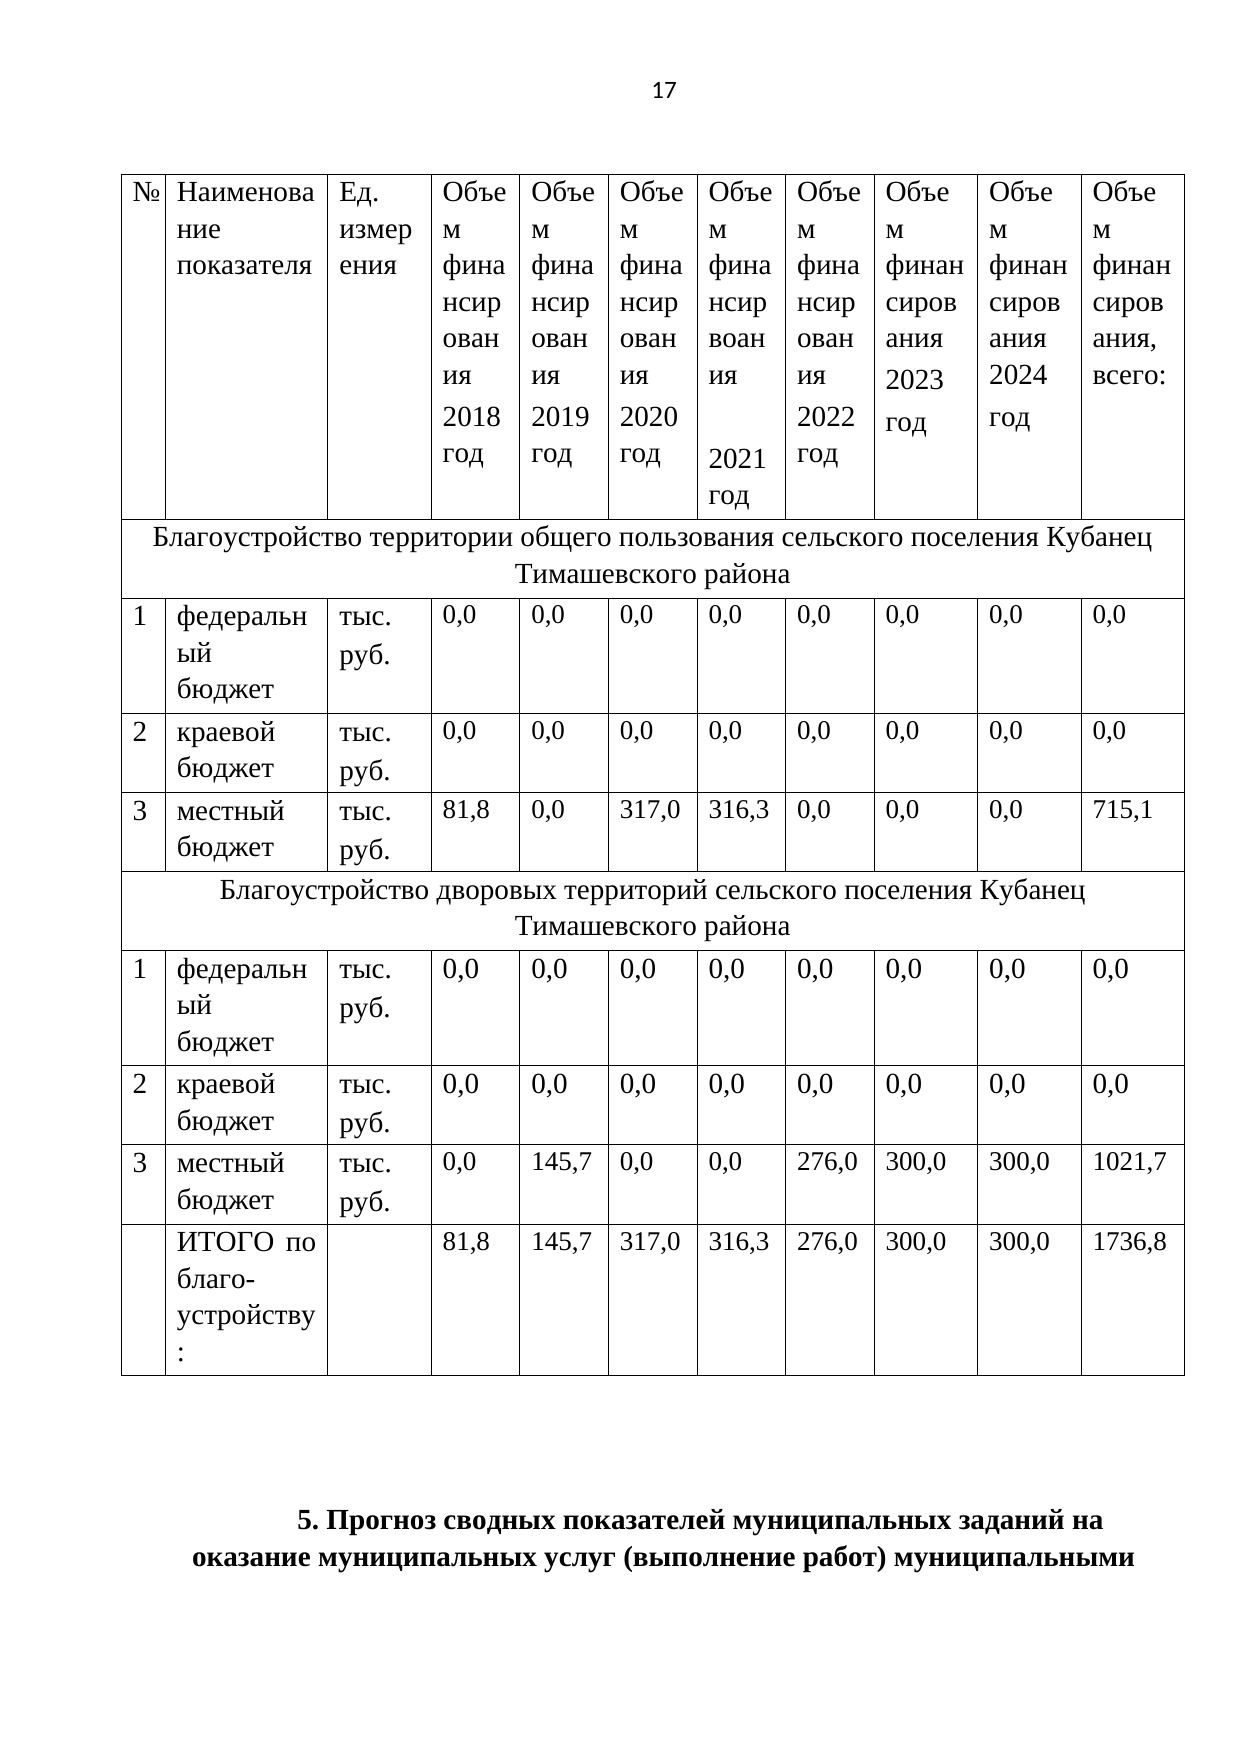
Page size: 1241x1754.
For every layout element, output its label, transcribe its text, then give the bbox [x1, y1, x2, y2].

table_cell 2 [122, 1066, 165, 1144]
table_cell 0,0 [520, 714, 608, 792]
table_cell 0,0 [609, 1066, 697, 1144]
table_cell 2 [122, 714, 165, 792]
table_cell 0,0 [432, 714, 519, 792]
table_cell 81,8 [432, 1225, 519, 1375]
table_cell краевой бюджет [166, 1066, 327, 1144]
table_header Объем финансирования 2023 год [875, 175, 977, 518]
table_cell 316,3 [698, 793, 785, 871]
table_cell Благоустройство дворовых территорий сельского поселения Кубанец Тимашевского района [122, 872, 1184, 950]
table_cell 0,0 [875, 714, 977, 792]
table_cell 0,0 [698, 714, 785, 792]
table_header № [122, 175, 165, 518]
table_cell 276,0 [786, 1225, 874, 1375]
table_cell 0,0 [978, 599, 1081, 713]
table_cell 0,0 [698, 1066, 785, 1144]
table_cell 0,0 [698, 951, 785, 1065]
table_cell тыс. руб. [328, 793, 431, 871]
table_cell 0,0 [875, 951, 977, 1065]
table_cell 300,0 [978, 1225, 1081, 1375]
table_cell краевой бюджет [166, 714, 327, 792]
table_cell 0,0 [875, 1066, 977, 1144]
table_cell 1 [122, 951, 165, 1065]
table_cell 0,0 [786, 714, 874, 792]
table_header Наименование показателя [166, 175, 327, 518]
table_cell 0,0 [609, 599, 697, 713]
table_cell 0,0 [520, 951, 608, 1065]
table_cell тыс. руб. [328, 714, 431, 792]
table_cell 0,0 [875, 599, 977, 713]
table_cell 300,0 [875, 1145, 977, 1223]
table_cell 3 [122, 1145, 165, 1223]
table_cell 0,0 [432, 951, 519, 1065]
table_cell 81,8 [432, 793, 519, 871]
table_cell [122, 1225, 165, 1375]
table_cell 300,0 [875, 1225, 977, 1375]
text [176, 1502, 1151, 1572]
table_header Объем финансирования 2024 год [978, 175, 1081, 518]
table_cell 0,0 [1082, 1066, 1184, 1144]
table_cell 0,0 [698, 599, 785, 713]
table_cell [328, 1225, 431, 1375]
table_header Объем финансирования 2022 год [786, 175, 874, 518]
table_cell 0,0 [432, 1145, 519, 1223]
table_cell 0,0 [432, 599, 519, 713]
table_cell 0,0 [609, 951, 697, 1065]
table_cell федеральный бюджет [166, 951, 327, 1065]
table_cell 0,0 [1082, 951, 1184, 1065]
table_cell 0,0 [1082, 714, 1184, 792]
table_cell 0,0 [978, 951, 1081, 1065]
table_cell 0,0 [609, 1145, 697, 1223]
table_cell 3 [122, 793, 165, 871]
table_cell 0,0 [978, 1066, 1081, 1144]
table_cell 0,0 [520, 793, 608, 871]
table_cell тыс. руб. [328, 1066, 431, 1144]
table_cell тыс. руб. [328, 599, 431, 713]
table_cell 0,0 [978, 714, 1081, 792]
table_cell местный бюджет [166, 1145, 327, 1223]
table_cell 715,1 [1082, 793, 1184, 871]
table_cell тыс. руб. [328, 951, 431, 1065]
table_cell 300,0 [978, 1145, 1081, 1223]
table_cell 0,0 [609, 714, 697, 792]
table_cell 317,0 [609, 1225, 697, 1375]
table_cell ИТОГО по благо-устройству: [166, 1225, 327, 1375]
table_cell 0,0 [786, 599, 874, 713]
table_cell 1021,7 [1082, 1145, 1184, 1223]
table_header Объем финансирвоания 2021 год [698, 175, 785, 518]
table_cell 0,0 [786, 951, 874, 1065]
table_cell 1 [122, 599, 165, 713]
table_cell 0,0 [1082, 599, 1184, 713]
table_cell 276,0 [786, 1145, 874, 1223]
table_header Объем финансирования, всего: [1082, 175, 1184, 518]
table_cell 1736,8 [1082, 1225, 1184, 1375]
table_cell местный бюджет [166, 793, 327, 871]
table_cell тыс. руб. [328, 1145, 431, 1223]
table_cell 0,0 [432, 1066, 519, 1144]
table_cell Благоустройство территории общего пользования сельского поселения Кубанец Тимашевского района [122, 520, 1184, 597]
table_cell 145,7 [520, 1225, 608, 1375]
table_cell федеральный бюджет [166, 599, 327, 713]
table_cell 0,0 [520, 599, 608, 713]
table_header Объем финансирования 2020 год [609, 175, 697, 518]
table_header Объем финансирования 2019 год [520, 175, 608, 518]
table_header Объем финансирования 2018 год [432, 175, 519, 518]
table_header Ед. измерения [328, 175, 431, 518]
table_cell 145,7 [520, 1145, 608, 1223]
table_cell 316,3 [698, 1225, 785, 1375]
table_cell 317,0 [609, 793, 697, 871]
table_cell 0,0 [786, 793, 874, 871]
table_cell 0,0 [875, 793, 977, 871]
table_cell 0,0 [978, 793, 1081, 871]
table_cell 0,0 [698, 1145, 785, 1223]
table_cell 0,0 [786, 1066, 874, 1144]
table_cell 0,0 [520, 1066, 608, 1144]
